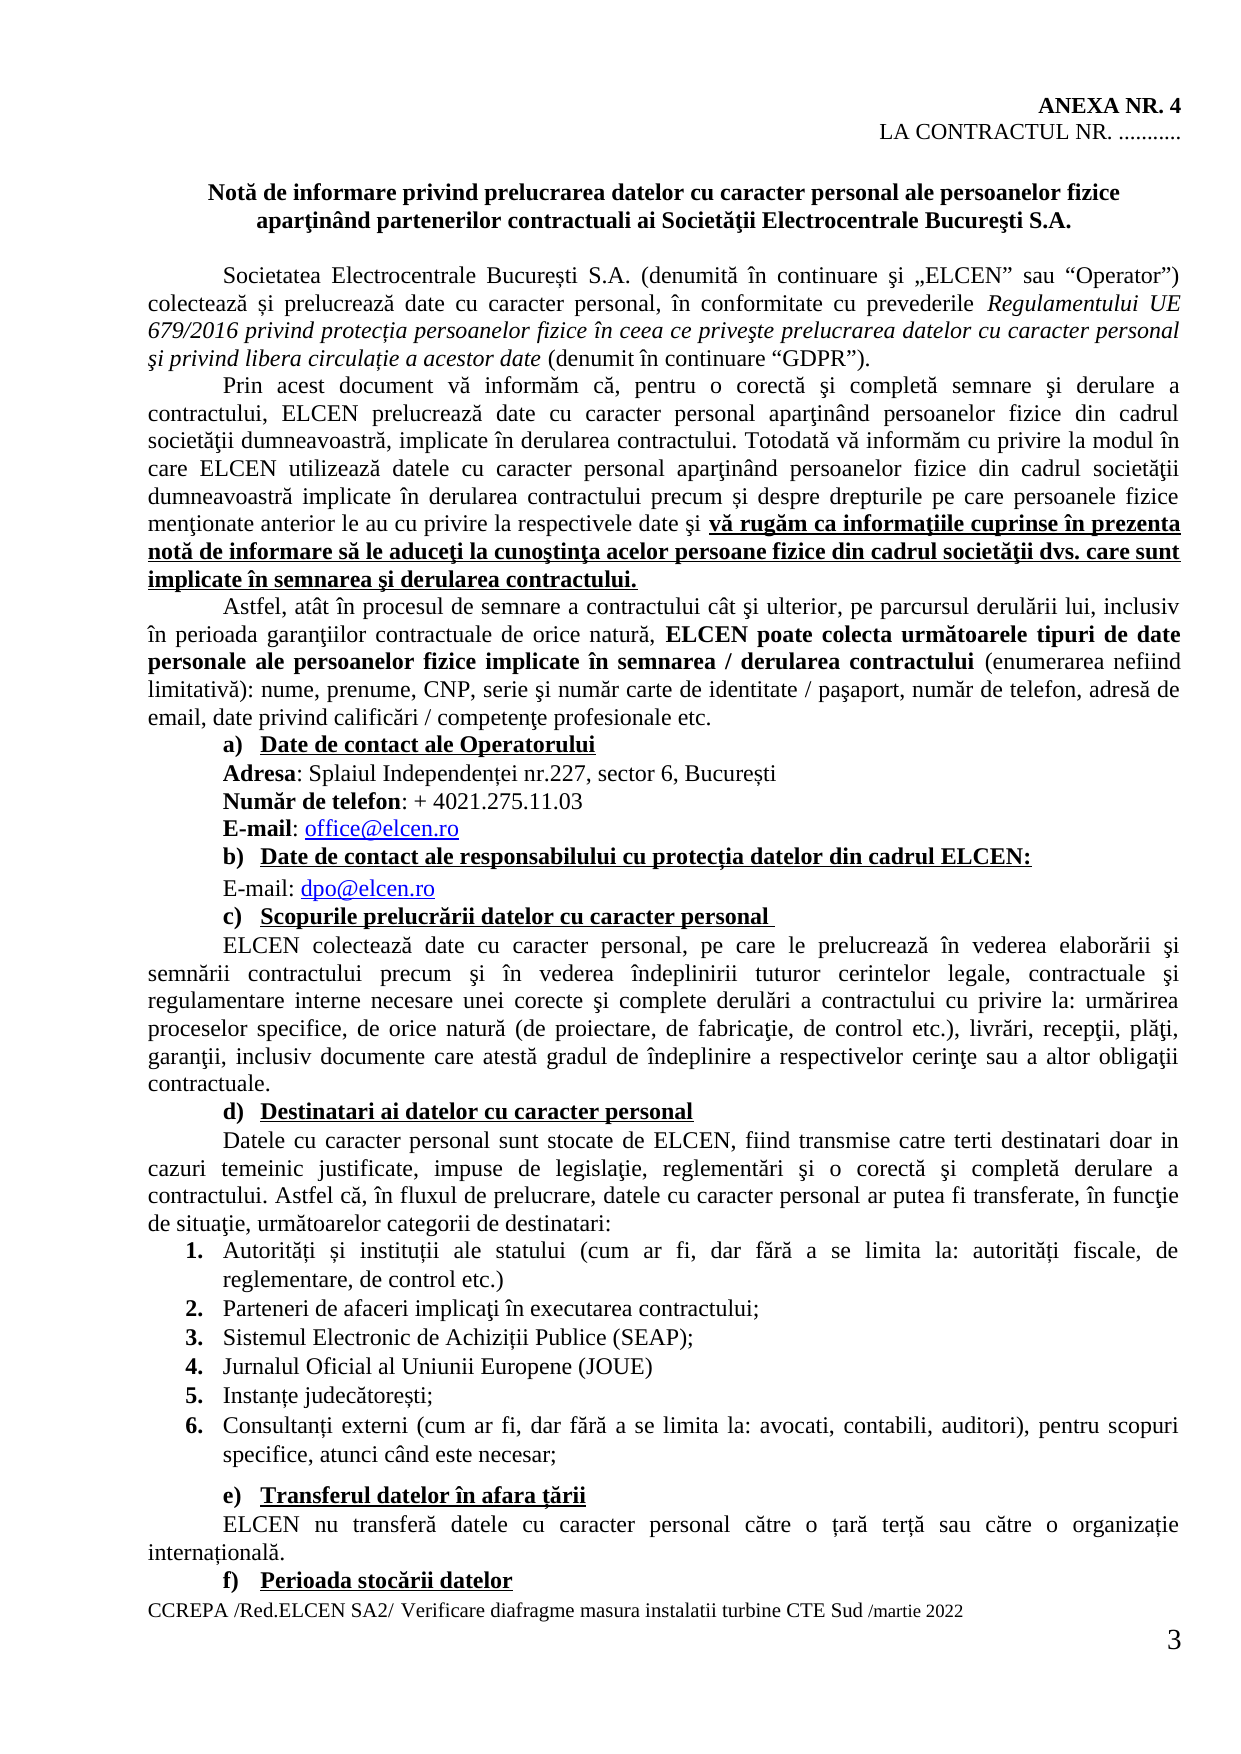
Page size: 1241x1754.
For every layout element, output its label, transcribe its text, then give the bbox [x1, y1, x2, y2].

text ELCEN colectează date cu caracter personal, pe care le prelucrează în vederea elaborării şi semnării contractului precum şi în vederea îndeplinirii tuturor cerintelor legale, contractuale şi regulamentare interne necesare unei corecte şi complete derulări a contractului cu privire la: urmărirea proceselor specifice, de orice natură (de proiectare, de fabricaţie, de control etc.), livrări, recepţii, plăţi, garanţii, inclusiv documente care atestă gradul de îndeplinire a respectivelor cerinţe sau a altor obligaţii contractuale. [148, 931, 1181, 1097]
list Consultanți externi (cum ar fi, dar fără a se limita la: avocati, contabili, auditori), pentru scopuri specifice, atunci când este necesar; [185, 1411, 1181, 1467]
list Parteneri de afaceri implicaţi în executarea contractului; [185, 1294, 1181, 1322]
text Societatea Electrocentrale București S.A. (denumită în continuare şi „ELCEN” sau “Operator”) colectează și prelucrează date cu caracter personal, în conformitate cu prevederile Regulamentului UE 679/2016 privind protecția persoanelor fizice în ceea ce priveşte prelucrarea datelor cu caracter personal şi privind libera circulație a acestor date (denumit în continuare “GDPR”). [148, 261, 1181, 371]
text E-mail: dpo@elcen.ro [148, 874, 1181, 901]
text Număr de telefon: + 4021.275.11.03 [148, 787, 1181, 814]
text E-mail: office@elcen.ro [148, 814, 1181, 842]
text LA CONTRACTUL NR. ........... [148, 118, 1181, 144]
list Jurnalul Oficial al Uniunii Europene (JOUE) [185, 1352, 1181, 1380]
list Date de contact ale responsabilului cu protecția datelor din cadrul ELCEN: [223, 842, 1240, 869]
text Adresa: Splaiul Independenței nr.227, sector 6, București [148, 759, 1181, 787]
list Perioada stocării datelor [223, 1566, 1181, 1593]
text ELCEN nu transferă datele cu caracter personal către o țară terță sau către o organizație internațională. [148, 1511, 1181, 1566]
list Autorități și instituții ale statului (cum ar fi, dar fără a se limita la: autorități fiscale, de reglementare, de control etc.) [185, 1236, 1181, 1293]
text Notă de informare privind prelucrarea datelor cu caracter personal ale persoanelor fizice aparţinând partenerilor contractuali ai Societăţii Electrocentrale Bucureşti S.A. [148, 178, 1181, 233]
list Instanțe judecătorești; [185, 1382, 1181, 1409]
text Datele cu caracter personal sunt stocate de ELCEN, fiind transmise catre terti destinatari doar in cazuri temeinic justificate, impuse de legislaţie, reglementări şi o corectă şi completă derulare a contractului. Astfel că, în fluxul de prelucrare, datele cu caracter personal ar putea fi transferate, în funcţie de situaţie, următoarelor categorii de destinatari: [148, 1126, 1181, 1236]
list Sistemul Electronic de Achiziții Publice (SEAP); [185, 1323, 1181, 1351]
text Astfel, atât în procesul de semnare a contractului cât şi ulterior, pe parcursul derulării lui, inclusiv în perioada garanţiilor contractuale de orice natură, ELCEN poate colecta următoarele tipuri de date personale ale persoanelor fizice implicate în semnarea / derularea contractului (enumerarea nefiind limitativă): nume, prenume, CNP, serie şi număr carte de identitate / paşaport, număr de telefon, adresă de email, date privind calificări / competenţe profesionale etc. [148, 592, 1181, 730]
list Transferul datelor în afara țării [223, 1482, 1181, 1509]
text Prin acest document vă informăm că, pentru o corectă şi completă semnare şi derulare a contractului, ELCEN prelucrează date cu caracter personal aparţinând persoanelor fizice din cadrul societăţii dumneavoastră, implicate în derularea contractului. Totodată vă informăm cu privire la modul în care ELCEN utilizează datele cu caracter personal aparţinând persoanelor fizice din cadrul societăţii dumneavoastră implicate în derularea contractului precum și despre drepturile pe care persoanele fizice menţionate anterior le au cu privire la respectivele date şi vă rugăm ca informaţiile cuprinse în prezenta notă de informare să le aduceţi la cunoştinţa acelor persoane fizice din cadrul societăţii dvs. care sunt implicate în semnarea şi derularea contractului. [148, 371, 1181, 561]
list Scopurile prelucrării datelor cu caracter personal [223, 901, 1181, 930]
list Destinatari ai datelor cu caracter personal [223, 1097, 1181, 1124]
list Date de contact ale Operatorului [223, 730, 1181, 758]
text anexa nr. 4 [148, 92, 1181, 118]
